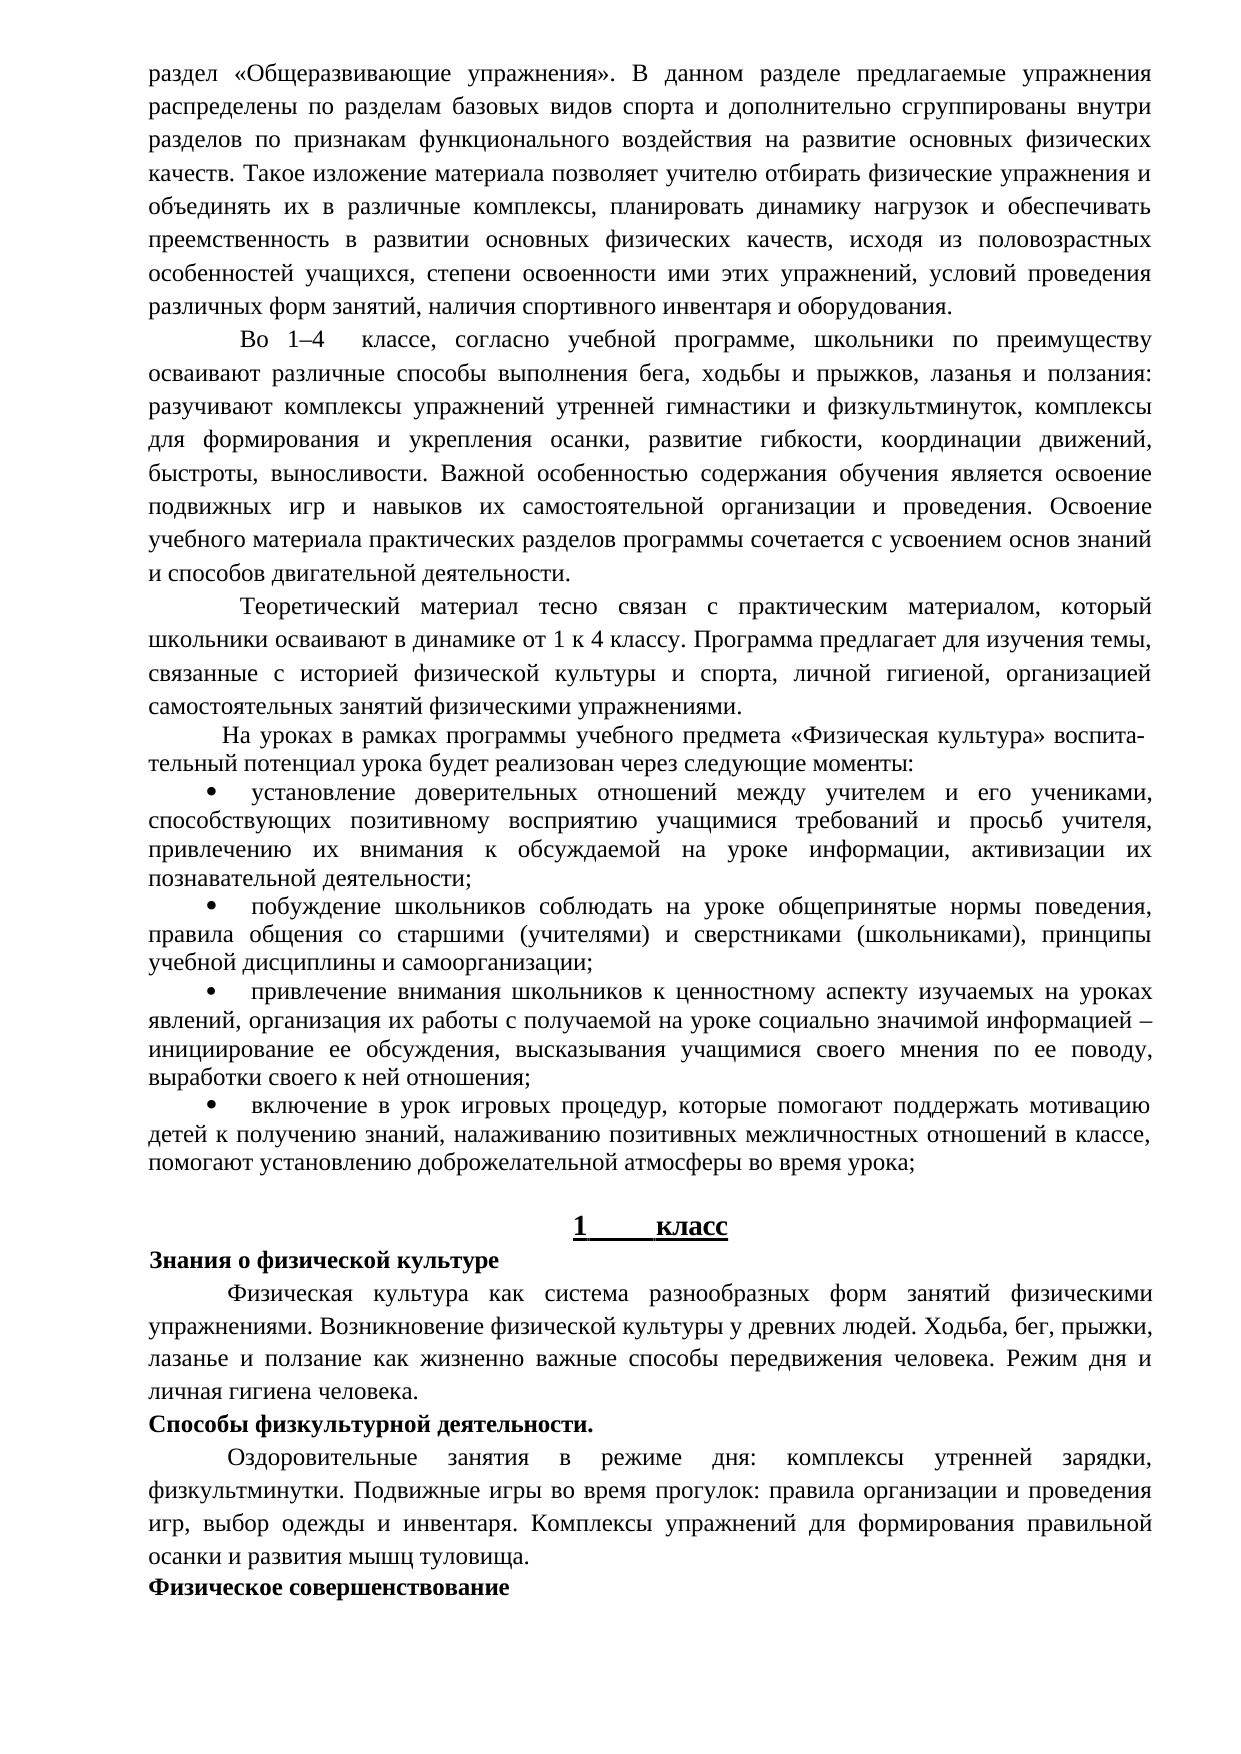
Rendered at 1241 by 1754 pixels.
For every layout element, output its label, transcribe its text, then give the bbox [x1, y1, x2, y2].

list привлечение внимания школьников к ценностному аспекту изучаемых на уроках явлений, организация их работы с получаемой на уроке социально значимой информацией – инициирование ее обсуждения, высказывания учащимися своего мнения по ее поводу, выработки своего к ней отношения; [148, 976, 1154, 1091]
list включение в урок игровых процедур, которые помогают поддержать мотивацию детей к получению знаний, налаживанию позитивных межличностных отношений в классе, помогают установлению доброжелательной атмосферы во время урока; [148, 1091, 1151, 1176]
text Во 1–4 классе, согласно учебной программе, школьники по преимуществу осваивают различные способы выполнения бега, ходьбы и прыжков, лазанья и ползания: разучивают комплексы упражнений утренней гимнастики и физкультминуток, комплексы для формирования и укрепления осанки, развитие гибкости, координации движений, быстроты, выносливости. Важной особенностью содержания обучения является освоение подвижных игр и навыков их самостоятельной организации и проведения. Освоение учебного материала практических разделов программы сочетается с усвоением основ знаний и способов двигательной деятельности. [148, 324, 1153, 586]
text Физическая культура как система разнообразных форм занятий физическими упражнениями. Возникновение физической культуры у древних людей. Ходьба, бег, прыжки, лазанье и ползание как жизненно важные способы передвижения человека. Режим дня и личная гигиена человека. [148, 1278, 1153, 1404]
subtitle Способы физкультурной деятельности. [148, 1409, 1196, 1438]
list установление доверительных отношений между учителем и его учениками, способствующих позитивному восприятию учащимися требований и просьб учителя, привлечению их внимания к обсуждаемой на уроке информации, активизации их познавательной деятельности; [148, 777, 1153, 892]
text Оздоровительные занятия в режиме дня: комплексы утренней зарядки, физкультминутки. Подвижные игры во время прогулок: правила организации и проведения игр, выбор одежды и инвентаря. Комплексы упражнений для формирования правильной осанки и развития мышц туловища. [148, 1442, 1153, 1570]
subtitle Физическое совершенствование [148, 1574, 1196, 1601]
text На уроках в рамках программы учебного предмета «Физическая культура» воспита- [222, 724, 1196, 749]
text тельный потенциал урока будет реализован через следующие моменты: [148, 749, 1196, 777]
subtitle класс [105, 1208, 1196, 1242]
text раздел «Общеразвивающие упражнения». В данном разделе предлагаемые упражнения распределены по разделам базовых видов спорта и дополнительно сгруппированы внутри разделов по признакам функционального воздействия на развитие основных физических качеств. Такое изложение материала позволяет учителю отбирать физические упражнения и объединять их в различные комплексы, планировать динамику нагрузок и обеспечивать преемственность в развитии основных физических качеств, исходя из половозрастных особенностей учащихся, степени освоенности ими этих упражнений, условий проведения различных форм занятий, наличия спортивного инвентаря и оборудования. [148, 58, 1152, 320]
text Теоретический материал тесно связан с практическим материалом, который школьники осваивают в динамике от 1 к 4 классу. Программа предлагает для изучения темы, связанные с историей физической культуры и спорта, личной гигиеной, организацией самостоятельных занятий физическими упражнениями. [148, 591, 1153, 720]
subtitle Знания о физической культуре [103, 1245, 545, 1274]
list побуждение школьников соблюдать на уроке общепринятые нормы поведения, правила общения со старшими (учителями) и сверстниками (школьниками), принципы учебной дисциплины и самоорганизации; [148, 892, 1152, 976]
